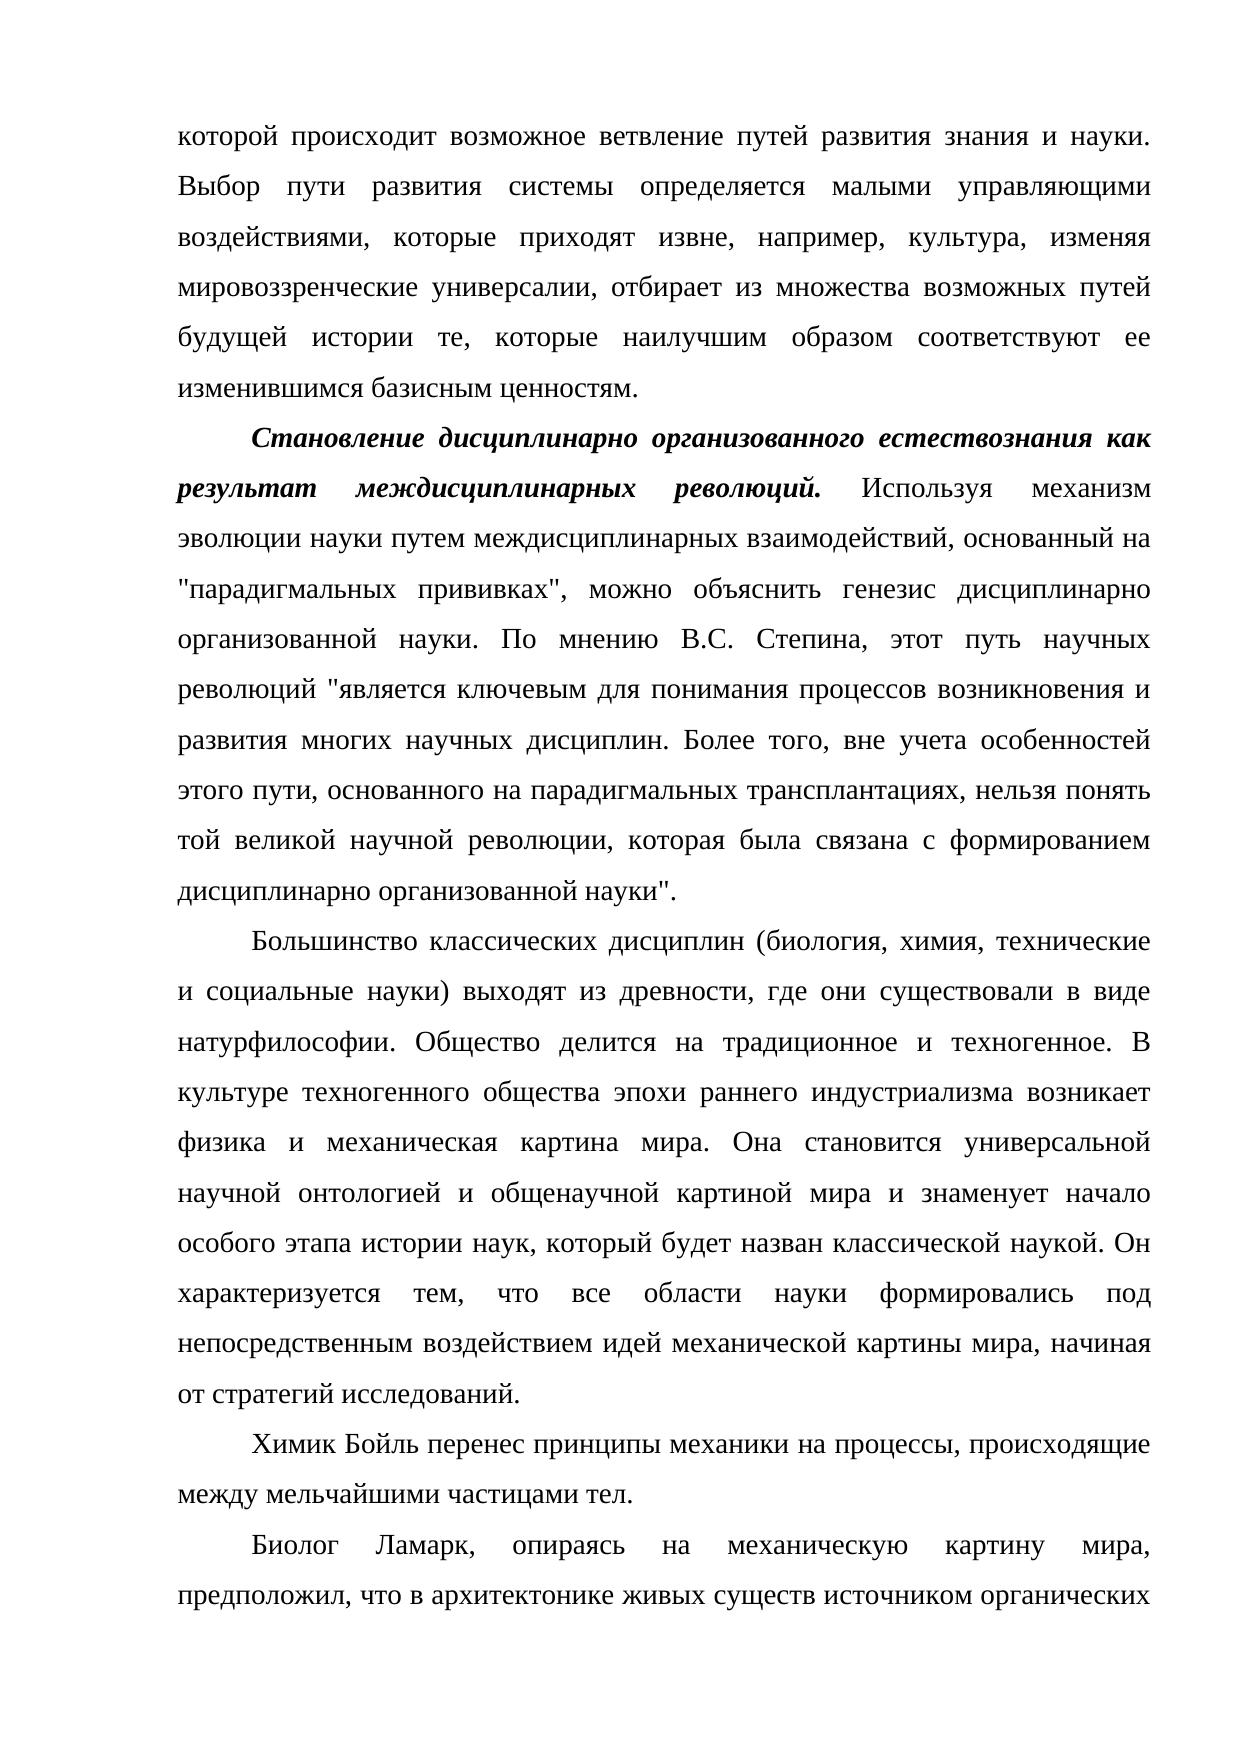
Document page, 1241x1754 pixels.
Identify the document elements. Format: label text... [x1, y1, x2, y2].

text Химик Бойль перенес принципы механики на процессы, происходящие между мельчайшими частицами тел. [177, 1426, 1152, 1510]
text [177, 118, 1152, 403]
text Становление дисциплинарно организованного естествознания как результат междисциплинарных революций. Используя механизм эволюции науки путем междисциплинарных взаимодействий, основанный на "парадигмальных прививках", можно объяснить генезис дисциплинарно организованной науки. По мнению В.С. Степина, этот путь научных революций "является ключевым для понимания процессов возникновения и развития многих научных дисциплин. Более того, вне учета особенностей этого пути, основанного на парадигмальных трансплантациях, нельзя понять той великой научной революции, которая была связана с формированием дисциплинарно организованной науки". [177, 420, 1152, 906]
text Большинство классических дисциплин (биология, химия, технические и социальные науки) выходят из древности, где они существовали в виде натурфилософии. Общество делится на традиционное и техногенное. В культуре техногенного общества эпохи раннего индустриализма возникает физика и механическая картина мира. Она становится универсальной научной онтологией и общенаучной картиной мира и знаменует начало особого этапа истории наук, который будет назван классической наукой. Он характеризуется тем, что все области науки формировались под непосредственным воздействием идей механической картины мира, начиная от стратегий исследований. [177, 923, 1152, 1409]
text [177, 1527, 1152, 1611]
